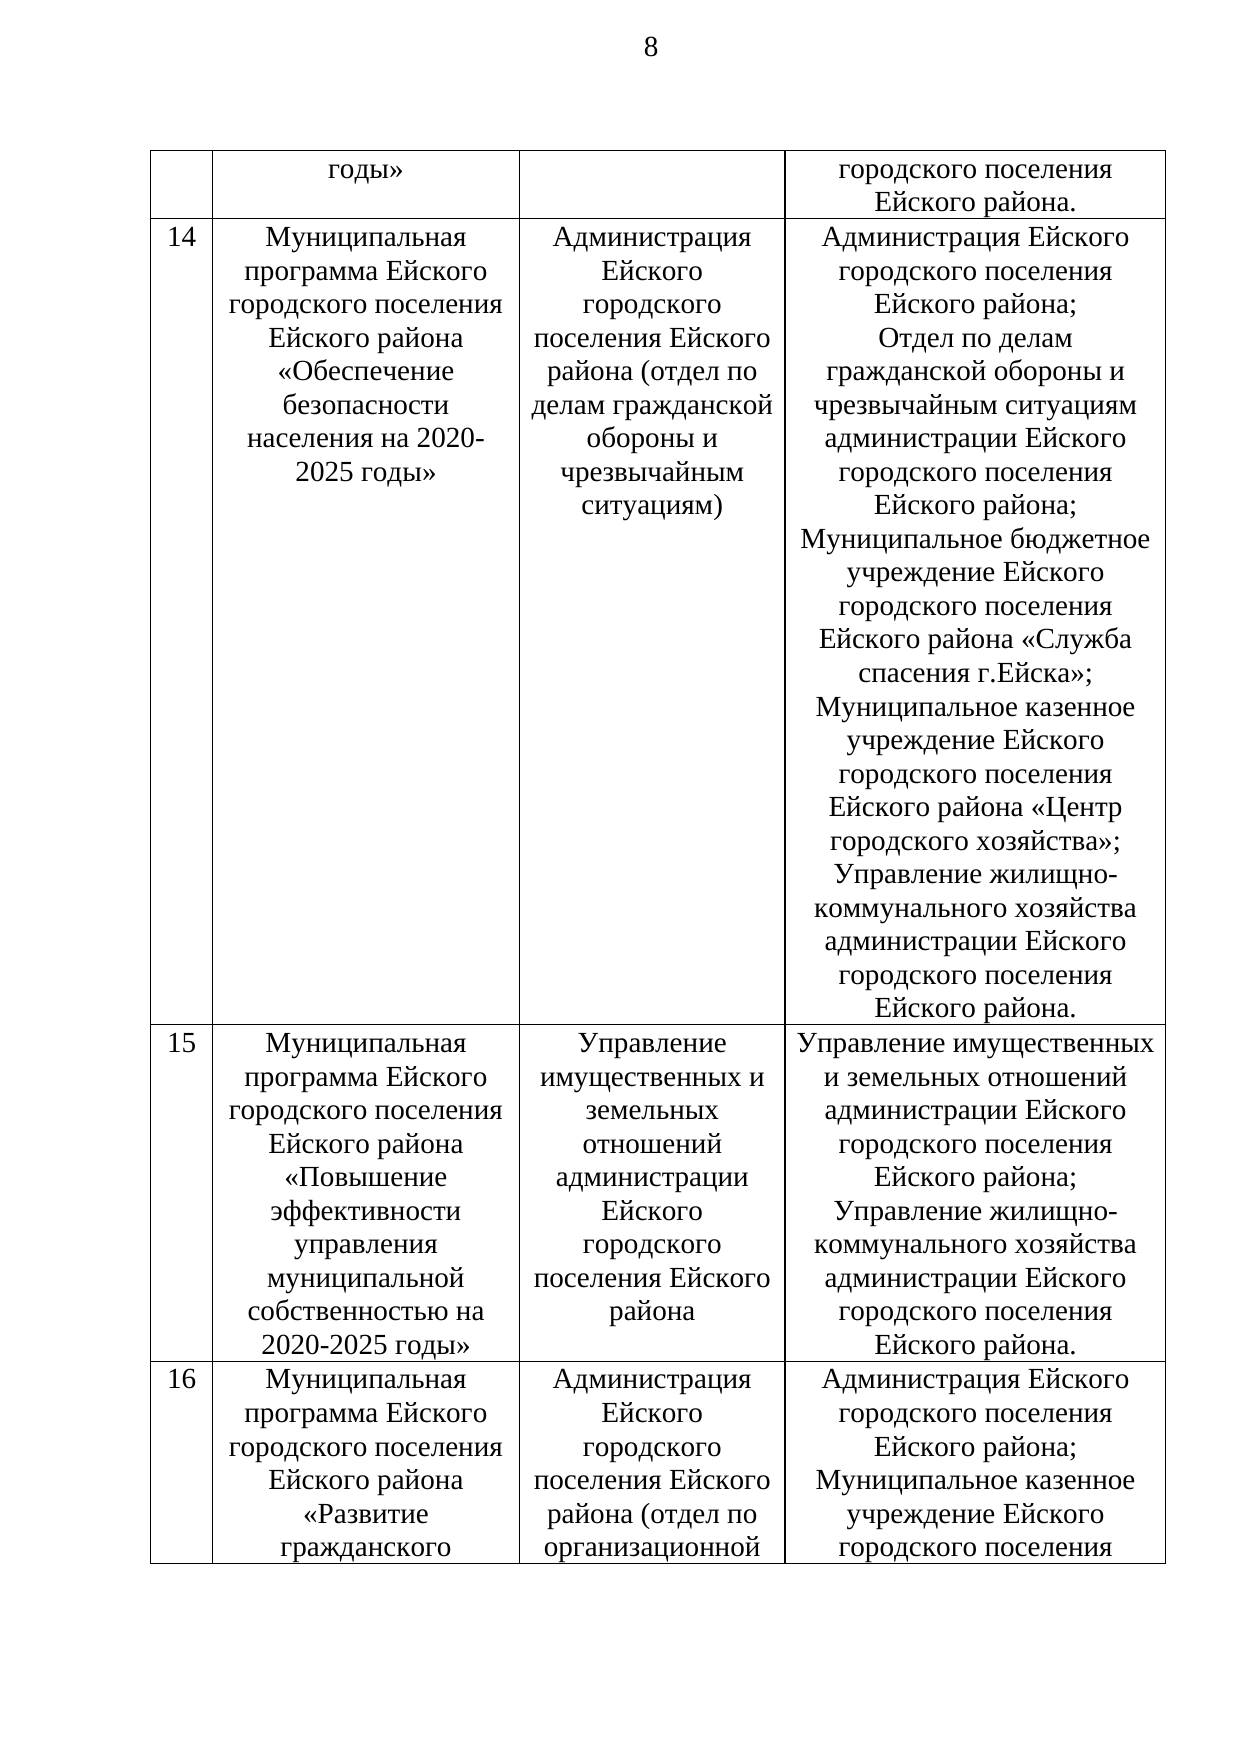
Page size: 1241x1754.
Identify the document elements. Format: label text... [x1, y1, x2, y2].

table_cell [786, 151, 1165, 218]
table_cell 13 [151, 151, 212, 218]
table_cell Управление имущественных и земельных отношений администрации Ейского городского поселения Ейского района [520, 1025, 784, 1361]
table_cell Администрация Ейского городского поселения Ейского района; Отдел по делам гражданской обороны и чрезвычайным ситуациям администрации Ейского городского поселения Ейского района; Муниципальное бюджетное учреждение Ейского городского поселения Ейского района «Служба спасения г.Ейска»; Муниципальное казенное учреждение Ейского городского поселения Ейского района «Центр городского хозяйства»; Управление жилищно-коммунального хозяйства администрации Ейского городского поселения Ейского района. [786, 219, 1165, 1024]
table_cell 16 [151, 1362, 212, 1563]
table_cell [213, 1362, 519, 1563]
table_cell Муниципальная программа Ейского городского поселения Ейского района «Повышение эффективности управления муниципальной собственностью на 2020-2025 годы» [213, 1025, 519, 1361]
table_cell Управление имущественных и земельных отношений администрации Ейского городского поселения Ейского района; Управление жилищно-коммунального хозяйства администрации Ейского городского поселения Ейского района. [786, 1025, 1165, 1361]
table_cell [786, 1362, 1165, 1563]
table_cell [213, 151, 519, 218]
table_cell Муниципальная программа Ейского городского поселения Ейского района «Обеспечение безопасности населения на 2020-2025 годы» [213, 219, 519, 1024]
table_cell 15 [151, 1025, 212, 1361]
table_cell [520, 151, 784, 218]
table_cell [520, 1362, 784, 1563]
table_cell Администрация Ейского городского поселения Ейского района (отдел по делам гражданской обороны и чрезвычайным ситуациям) [520, 219, 784, 1024]
table_cell 14 [151, 219, 212, 1024]
